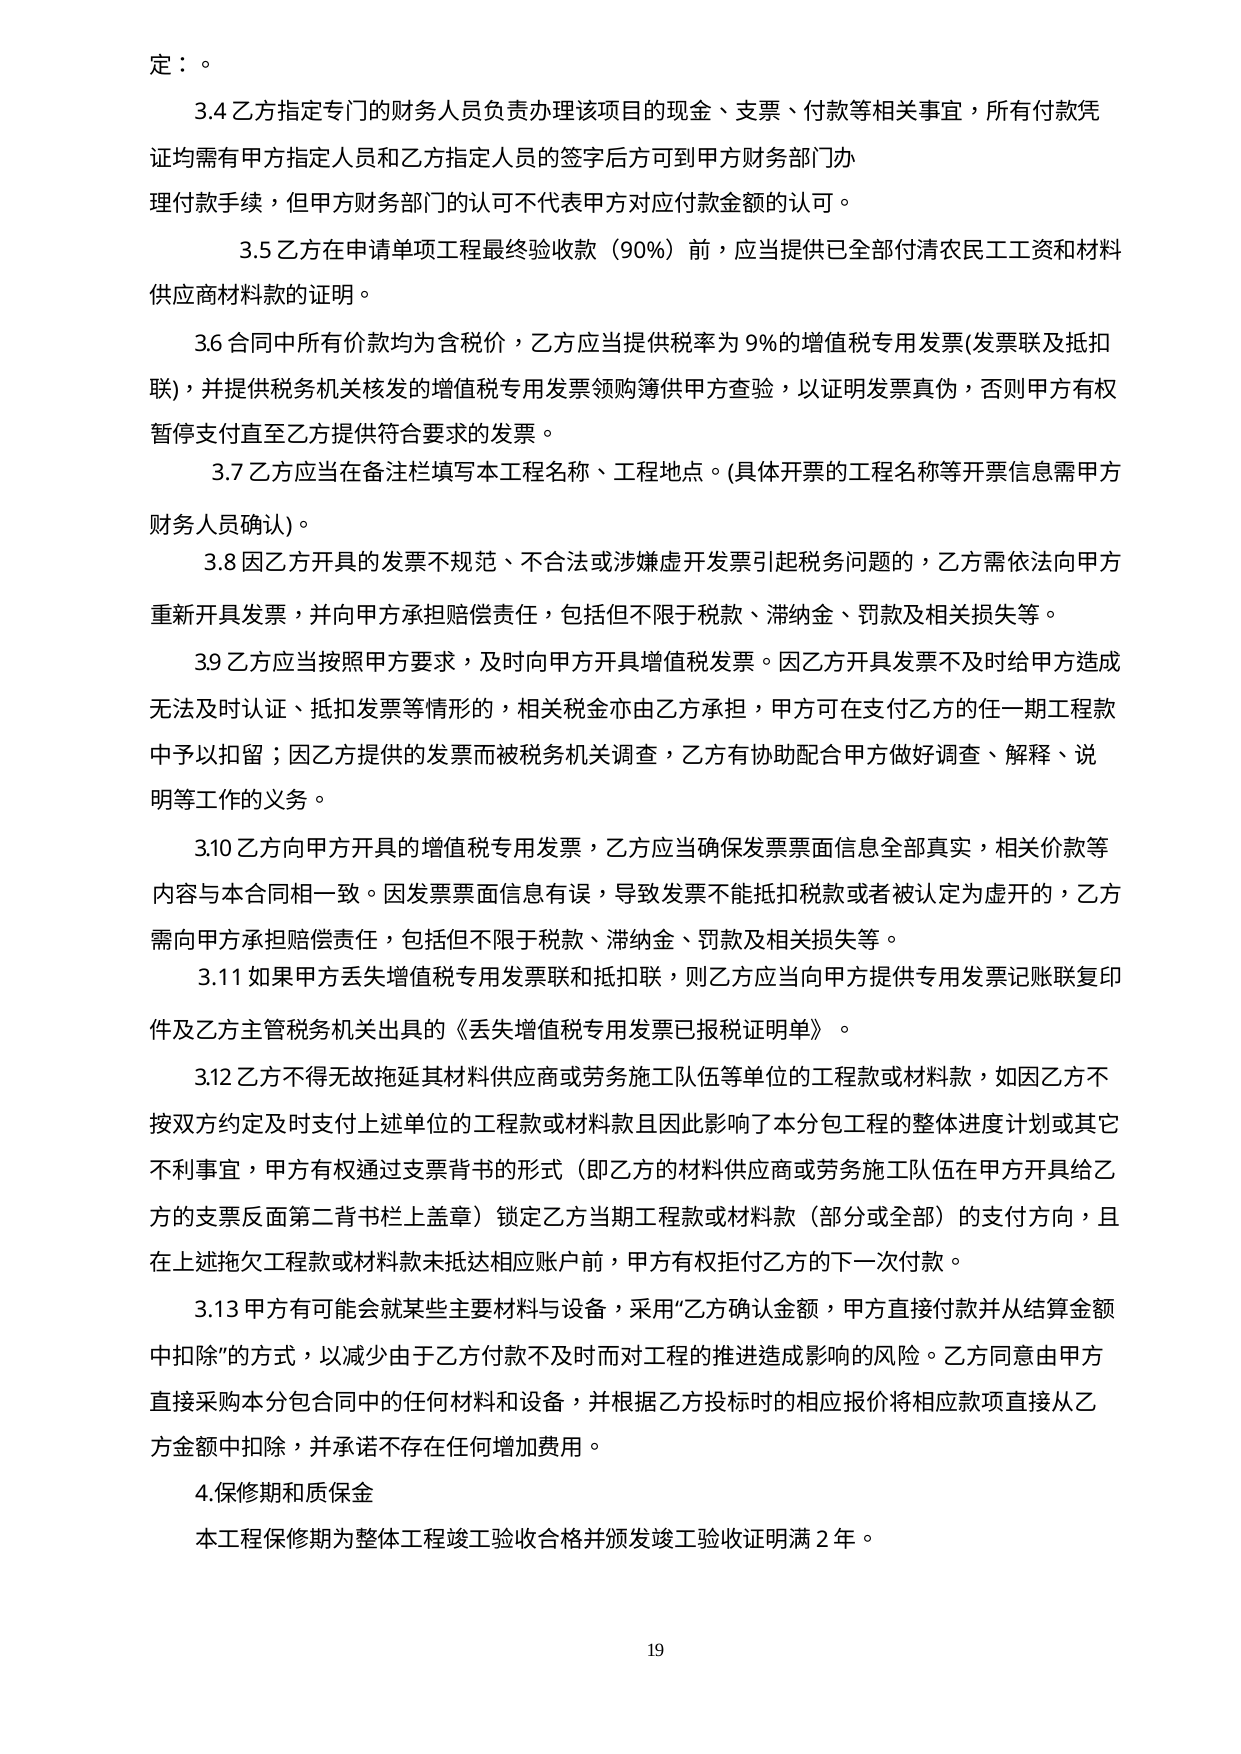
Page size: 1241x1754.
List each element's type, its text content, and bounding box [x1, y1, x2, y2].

text 本工程保修期为整体工程竣工验收合格并颁发竣工验收证明满2年。 [195, 1524, 1122, 1553]
text 3.7乙方应当在备注栏填写本工程名称、工程地点。(具体开票的工程名称等开票信息需甲方 [149, 465, 1122, 510]
text 在上述拖欠工程款或材料款未抵达相应账户前，甲方有权拒付乙方的下一次付款。 [149, 1248, 1122, 1276]
text 3.13甲方有可能会就某些主要材料与设备，采用“乙方确认金额，甲方直接付款并从结算金额中扣除”的方式，以减少由于乙方付款不及时而对工程的推进造成影响的风险。乙方同意由甲方直接采购本分包合同中的任何材料和设备，并根据乙方投标时的相应报价将相应款项直接从乙 [149, 1293, 1122, 1418]
text 3.10乙方向甲方开具的增值税专用发票，乙方应当确保发票票面信息全部真实，相关价款等内容与本合同相一致。因发票票面信息有误，导致发票不能抵扣税款或者被认定为虚开的，乙方 [152, 832, 1122, 910]
text 3.8因乙方开具的发票不规范、不合法或涉嫌虚开发票引起税务问题的，乙方需依法向甲方 [149, 556, 1122, 600]
text 定：。 [149, 49, 1122, 79]
text 3.11如果甲方丢失增值税专用发票联和抵扣联，则乙方应当向甲方提供专用发票记账联复印 [149, 971, 1122, 1015]
text 3.9乙方应当按照甲方要求，及时向甲方开具增值税发票。因乙方开具发票不及时给甲方造成无法及时认证、抵扣发票等情形的，相关税金亦由乙方承担，甲方可在支付乙方的任一期工程款中予以扣留；因乙方提供的发票而被税务机关调查，乙方有协助配合甲方做好调查、解释、说 [149, 646, 1122, 771]
text 3.12乙方不得无故拖延其材料供应商或劳务施工队伍等单位的工程款或材料款，如因乙方不按双方约定及时支付上述单位的工程款或材料款且因此影响了本分包工程的整体进度计划或其它不利事宜，甲方有权通过支票背书的形式（即乙方的材料供应商或劳务施工队伍在甲方开具给乙方的支票反面第二背书栏上盖章）锁定乙方当期工程款或材料款（部分或全部）的支付方向，且 [149, 1061, 1122, 1232]
text 方金额中扣除，并承诺不存在任何增加费用。 [150, 1433, 1122, 1461]
text 件及乙方主管税务机关出具的《丢失增值税专用发票已报税证明单》。 [149, 1015, 1122, 1044]
text 暂停支付直至乙方提供符合要求的发票。 [150, 420, 1122, 448]
text 供应商材料款的证明。 [149, 281, 1122, 309]
text 财务人员确认)。 [149, 510, 1122, 539]
text 3.4乙方指定专门的财务人员负责办理该项目的现金、支票、付款等相关事宜，所有付款凭证均需有甲方指定人员和乙方指定人员的签字后方可到甲方财务部门办 [149, 95, 1122, 173]
text 理付款手续，但甲方财务部门的认可不代表甲方对应付款金额的认可。 [149, 188, 1122, 217]
text 3.6合同中所有价款均为含税价，乙方应当提供税率为9%的增值税专用发票(发票联及抵扣联)，并提供税务机关核发的增值税专用发票领购簿供甲方查验，以证明发票真伪，否则甲方有权 [149, 327, 1122, 404]
text 重新开具发票，并向甲方承担赔偿责任，包括但不限于税款、滞纳金、罚款及相关损失等。 [150, 600, 1122, 629]
text 3.5乙方在申请单项工程最终验收款（90%）前，应当提供已全部付清农民工工资和材料 [149, 234, 1122, 265]
text 明等工作的义务。 [151, 786, 1122, 815]
text 需向甲方承担赔偿责任，包括但不限于税款、滞纳金、罚款及相关损失等。 [150, 925, 1122, 954]
text 4.保修期和质保金 [195, 1479, 1122, 1507]
